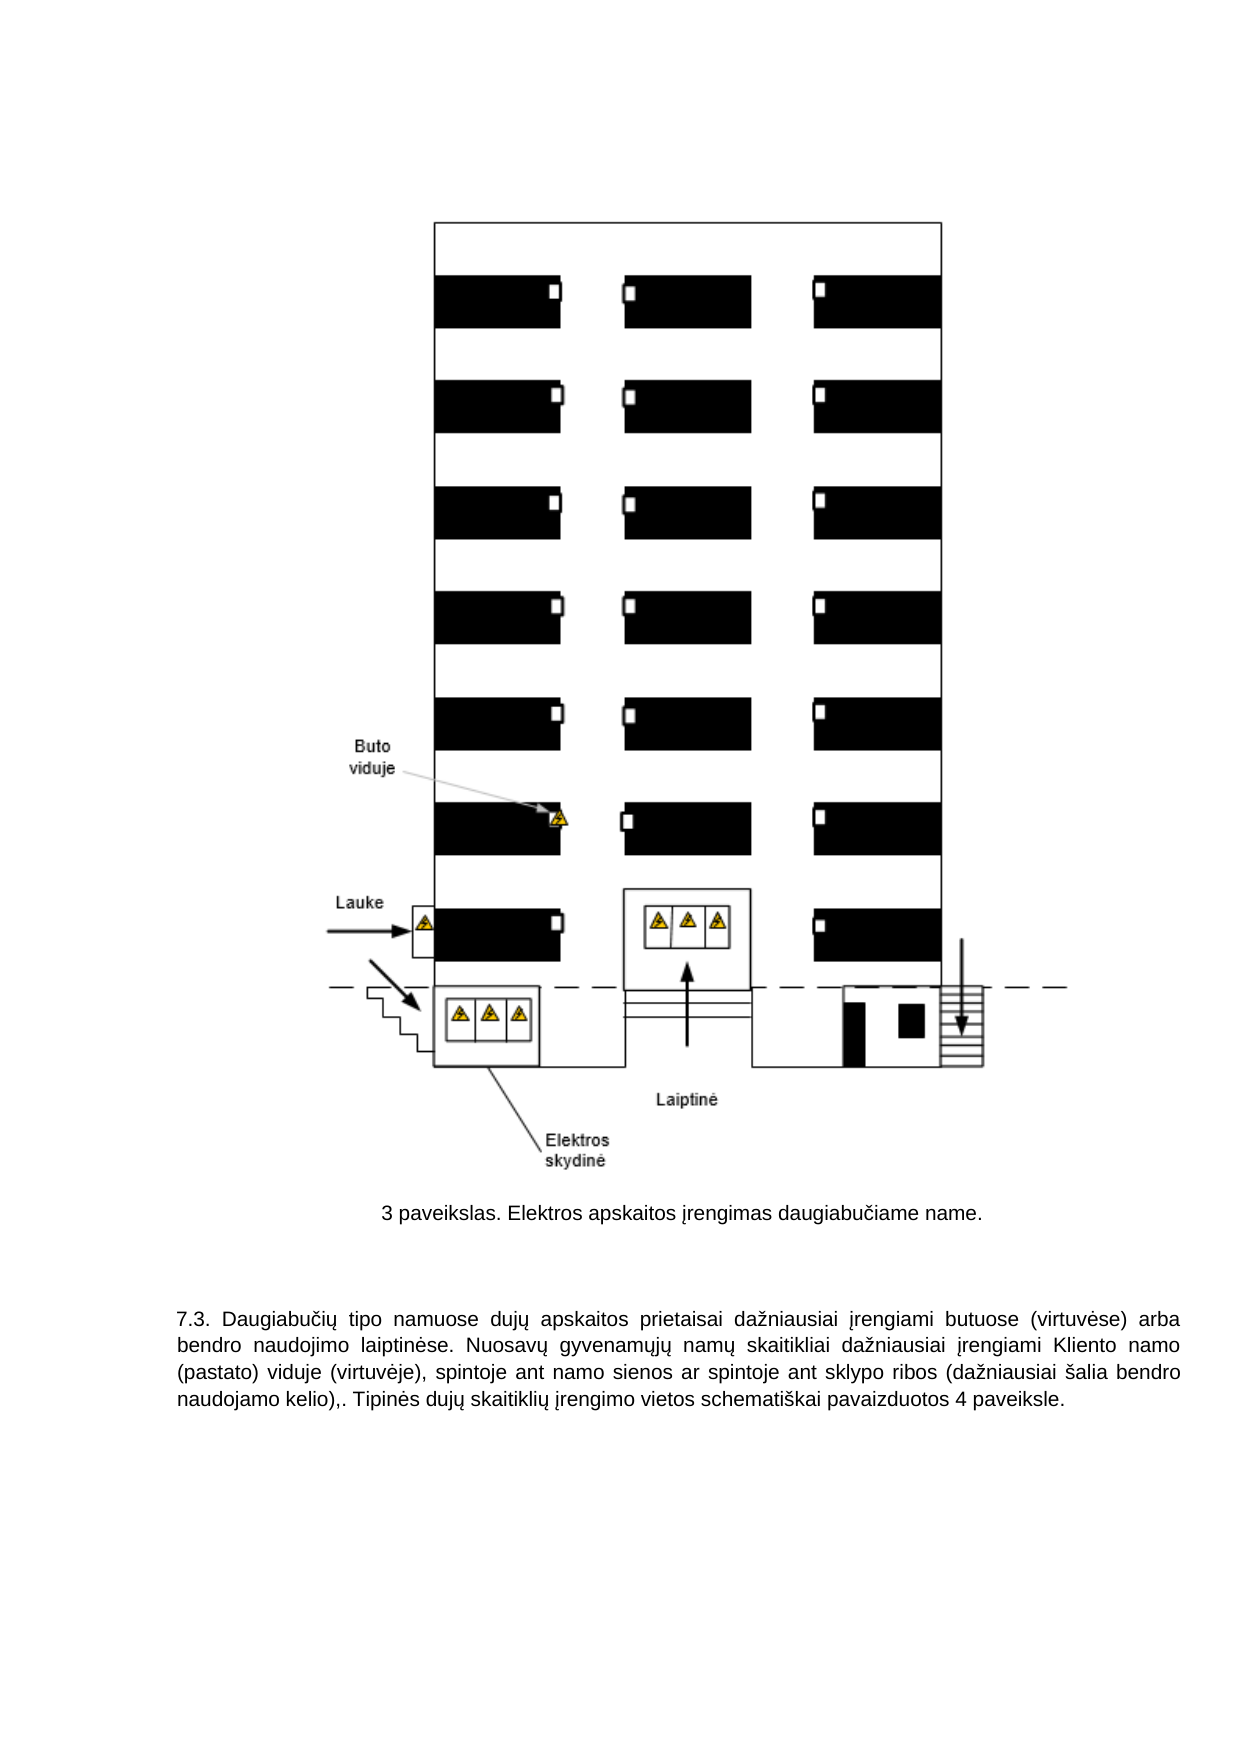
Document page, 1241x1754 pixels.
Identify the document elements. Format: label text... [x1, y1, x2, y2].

text 3 paveikslas. Elektros apskaitos įrengimas daugiabučiame name. [177, 1200, 1187, 1224]
text 7.3. Daugiabučių tipo namuose dujų apskaitos prietaisai dažniausiai įrengiami butuose (virtuvėse) arba bendro naudojimo laiptinėse. Nuosavų gyvenamųjų namų skaitikliai dažniausiai įrengiami Kliento namo (pastato) viduje (virtuvėje), spintoje ant namo sienos ar spintoje ant sklypo ribos (dažniausiai šalia bendro naudojamo kelio),. Tipinės dujų skaitiklių įrengimo vietos schematiškai pavaizduotos 4 paveiksle. [176, 1307, 1182, 1410]
picture [273, 177, 1091, 1198]
